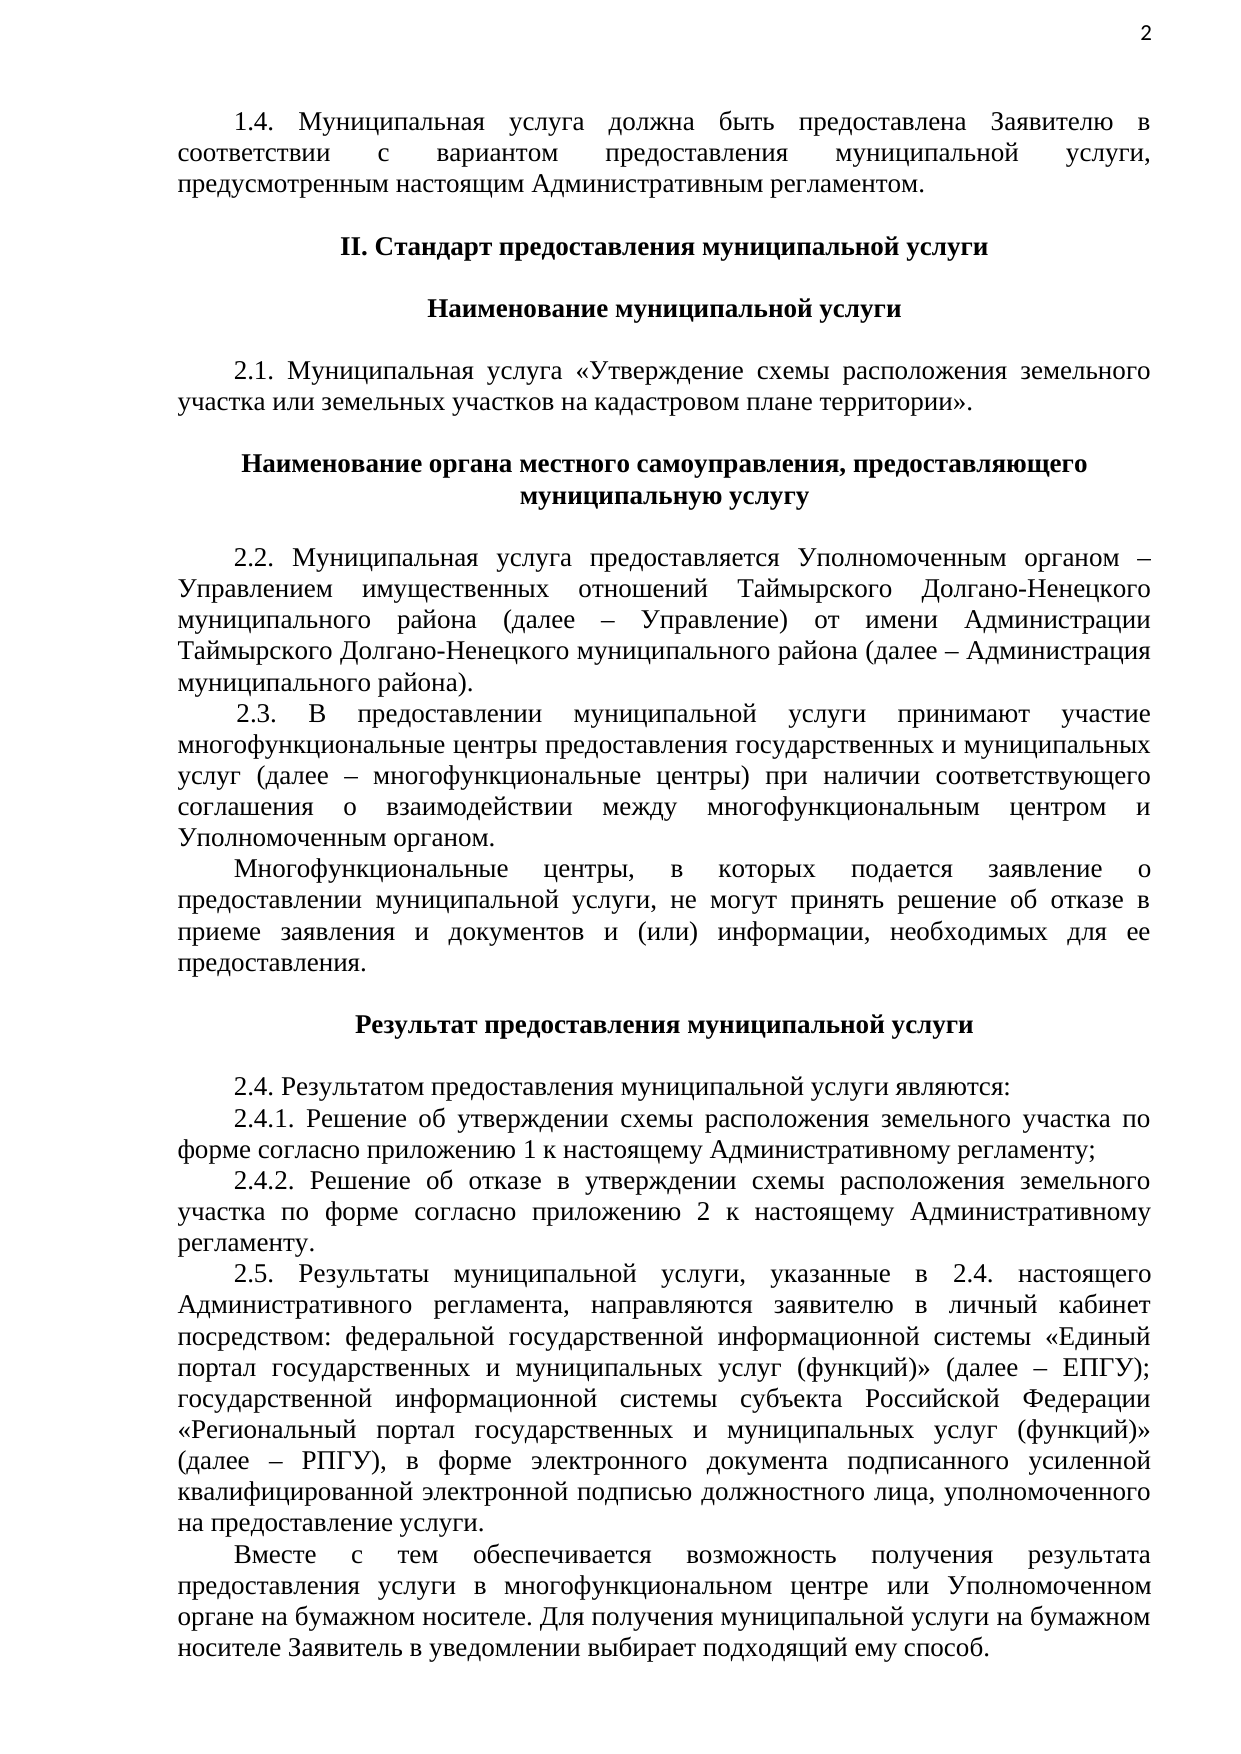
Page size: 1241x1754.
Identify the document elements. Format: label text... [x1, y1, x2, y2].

text 2.2. Муниципальная услуга предоставляется Уполномоченным органом – Управлением имущественных отношений Таймырского Долгано-Ненецкого муниципального района (далее – Управление) от имени Администрации Таймырского Долгано-Ненецкого муниципального района (далее – Администрация муниципального района). [177, 541, 1152, 697]
text 2.4. Результатом предоставления муниципальной услуги являются: [177, 1071, 1152, 1102]
title Наименование муниципальной услуги [177, 292, 1152, 323]
text 2.4.2. Решение об отказе в утверждении схемы расположения земельного участка по форме согласно приложению 2 к настоящему Административному регламенту. [177, 1164, 1152, 1257]
text 2.5. Результаты муниципальной услуги, указанные в 2.4. настоящего Административного регламента, направляются заявителю в личный кабинет посредством: федеральной государственной информационной системы «Единый портал государственных и муниципальных услуг (функций)» (далее – ЕПГУ); государственной информационной системы субъекта Российской Федерации «Региональный портал государственных и муниципальных услуг (функций)» (далее – РПГУ), в форме электронного документа подписанного усиленной квалифицированной электронной подписью должностного лица, уполномоченного на предоставление услуги. [177, 1257, 1152, 1538]
text 1.4. Муниципальная услуга должна быть предоставлена Заявителю в соответствии с вариантом предоставления муниципальной услуги, предусмотренным настоящим Административным регламентом. [177, 105, 1152, 198]
title Наименование органа местного самоуправления, предоставляющего [177, 448, 1152, 479]
text 2.1. Муниципальная услуга «Утверждение схемы расположения земельного участка или земельных участков на кадастровом плане территории». [177, 354, 1152, 416]
title II. Стандарт предоставления муниципальной услуги [177, 229, 1152, 261]
text 2.3. В предоставлении муниципальной услуги принимают участие многофункциональные центры предоставления государственных и муниципальных услуг (далее – многофункциональные центры) при наличии соответствующего соглашения о взаимодействии между многофункциональным центром и Уполномоченным органом. [177, 697, 1152, 852]
title муниципальную услугу [177, 479, 1152, 510]
text Многофункциональные центры, в которых подается заявление о предоставлении муниципальной услуги, не могут принять решение об отказе в приеме заявления и документов и (или) информации, необходимых для ее предоставления. [177, 852, 1152, 977]
text 2.4.1. Решение об утверждении схемы расположения земельного участка по форме согласно приложению 1 к настоящему Административному регламенту; [177, 1102, 1152, 1164]
title Результат предоставления муниципальной услуги [177, 1008, 1152, 1039]
text Вместе с тем обеспечивается возможность получения результата предоставления услуги в многофункциональном центре или Уполномоченном органе на бумажном носителе. Для получения муниципальной услуги на бумажном носителе Заявитель в уведомлении выбирает подходящий ему способ. [177, 1538, 1152, 1662]
